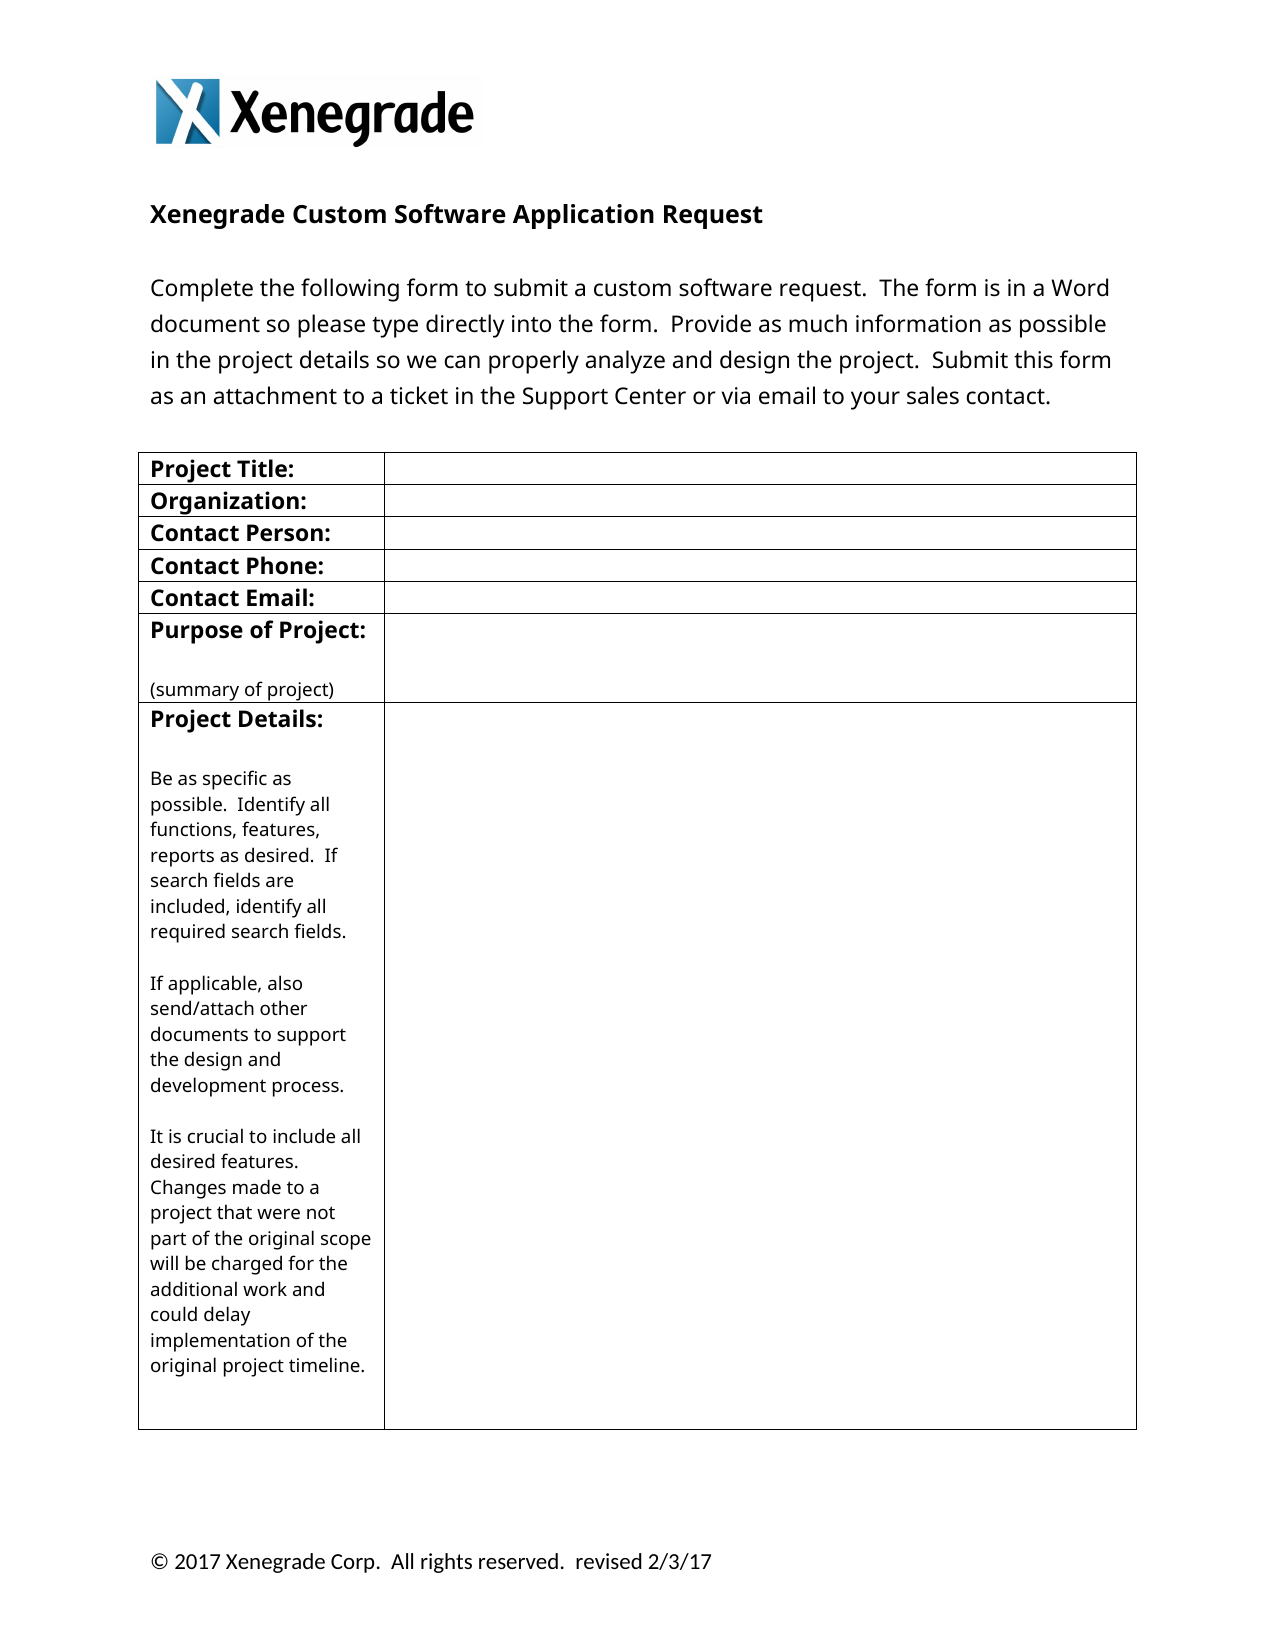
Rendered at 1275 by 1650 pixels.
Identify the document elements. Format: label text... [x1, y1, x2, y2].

table_header Project Title: [139, 453, 384, 484]
table_cell Contact Email: [139, 582, 384, 613]
table_cell Contact Person: [139, 517, 384, 548]
picture [150, 75, 483, 148]
table_cell [385, 703, 1136, 1429]
table_cell [385, 485, 1136, 516]
text Xenegrade Custom Software Application Request [150, 197, 1125, 231]
table_cell [385, 550, 1136, 581]
table_cell [385, 582, 1136, 613]
table_cell [385, 614, 1136, 702]
table_cell Contact Phone: [139, 550, 384, 581]
table_cell Organization: [139, 485, 384, 516]
table_cell Project Details: Be as specific as possible. Identify all functions, features, reports as desired. If search fields are included, identify all required search fields. If applicable, also send/attach other documents to support the design and development process. It is crucial to include all desired features. Changes made to a project that were not part of the original scope will be charged for the additional work and could delay implementation of the original project timeline. [139, 703, 384, 1429]
table_cell Purpose of Project: (summary of project) [139, 614, 384, 702]
table_header [385, 453, 1136, 484]
text Complete the following form to submit a custom software request. The form is in a Word document so please type directly into the form. Provide as much information as possible in the project details so we can properly analyze and design the project. Submit this form as an attachment to a ticket in the Support Center or via email to your sales contact. [150, 272, 1125, 411]
table_cell [385, 517, 1136, 548]
